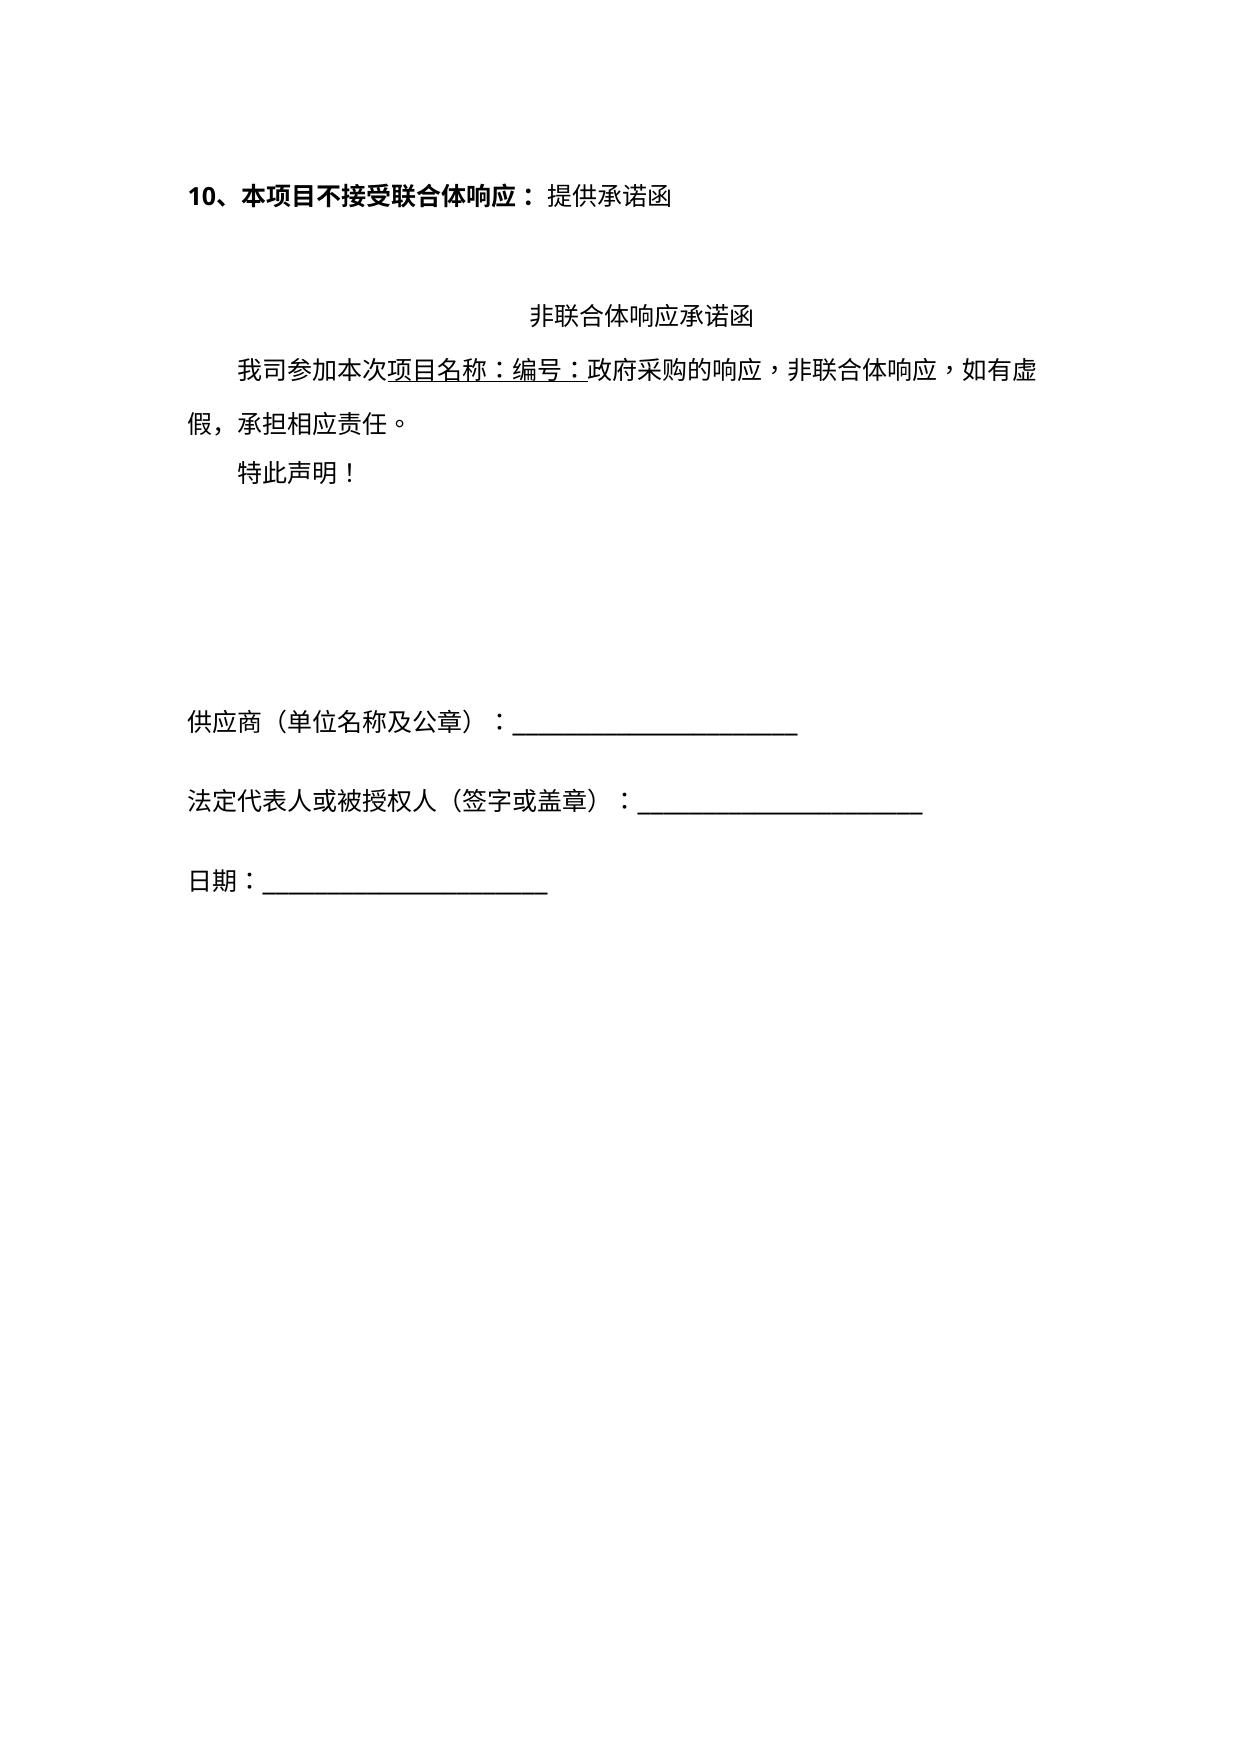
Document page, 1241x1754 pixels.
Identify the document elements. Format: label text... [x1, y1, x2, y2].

text 非联合体响应承诺函 [231, 296, 1053, 332]
text 供应商（单位名称及公章）：______________________ [187, 700, 1053, 740]
text 日期：______________________ [187, 859, 1053, 898]
text 特此声明！ [187, 459, 1053, 488]
text 法定代表人或被授权人（签字或盖章）：______________________ [187, 779, 1053, 819]
text 10、本项目不接受联合体响应 ：提供承诺函 [187, 162, 1053, 227]
text 我司参加本次项目名称：编号：政府采购的响应，非联合体响应，如有虚假，承担相应责任。 [187, 351, 1053, 441]
